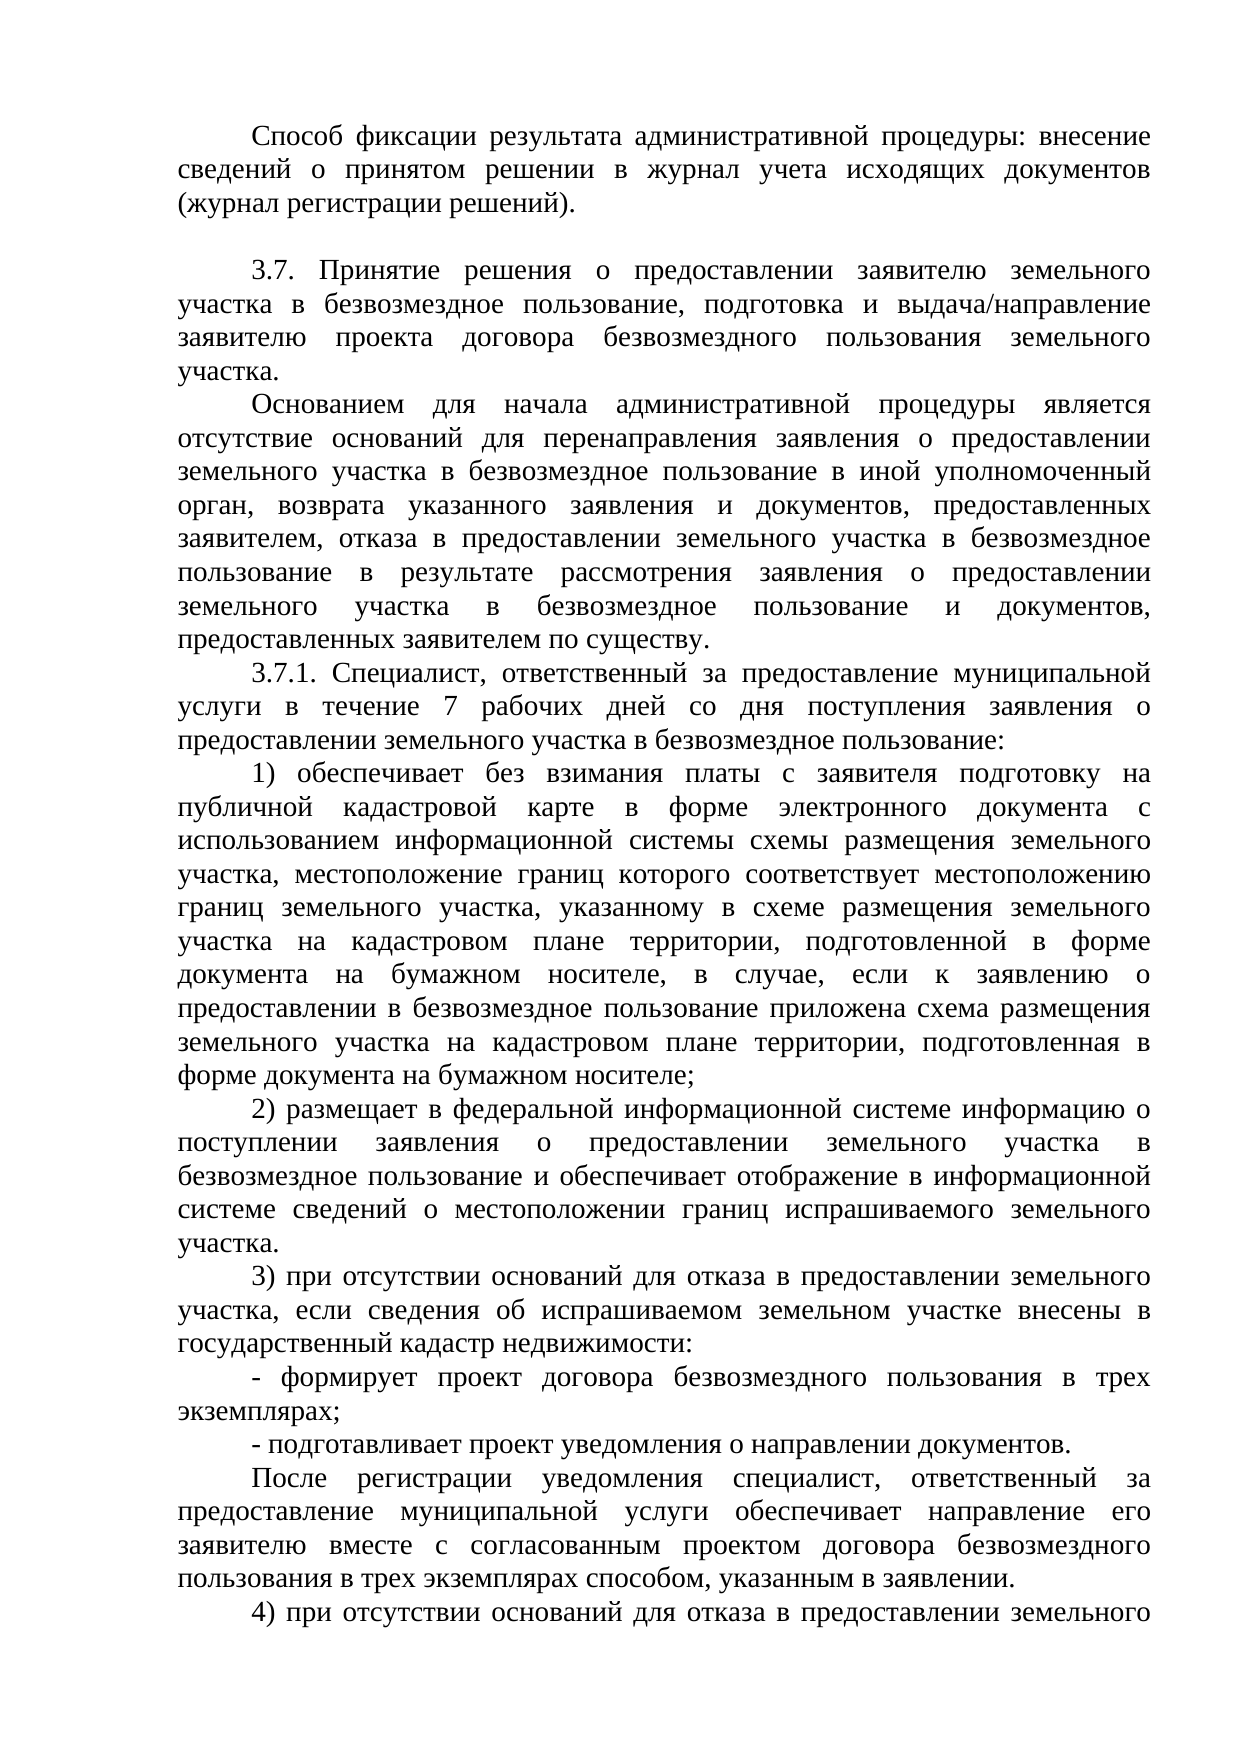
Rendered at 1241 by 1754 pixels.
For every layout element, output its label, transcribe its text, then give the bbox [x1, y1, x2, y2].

text 2) размещает в федеральной информационной системе информацию о поступлении заявления о предоставлении земельного участка в безвозмездное пользование и обеспечивает отображение в информационной системе сведений о местоположении границ испрашиваемого земельного участка. [177, 1091, 1152, 1258]
text - формирует проект договора безвозмездного пользования в трех экземплярах; [177, 1359, 1152, 1426]
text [177, 1594, 1152, 1627]
text 3) при отсутствии оснований для отказа в предоставлении земельного участка, если сведения об испрашиваемом земельном участке внесены в государственный кадастр недвижимости: [177, 1258, 1152, 1359]
text После регистрации уведомления специалист, ответственный за предоставление муниципальной услуги обеспечивает направление его заявителю вместе с согласованным проектом договора безвозмездного пользования в трех экземплярах способом, указанным в заявлении. [177, 1460, 1152, 1594]
text - подготавливает проект уведомления о направлении документов. [177, 1426, 1152, 1460]
text 3.7.1. Специалист, ответственный за предоставление муниципальной услуги в течение 7 рабочих дней со дня поступления заявления о предоставлении земельного участка в безвозмездное пользование: [177, 655, 1152, 755]
text Основанием для начала административной процедуры является отсутствие оснований для перенаправления заявления о предоставлении земельного участка в безвозмездное пользование в иной уполномоченный орган, возврата указанного заявления и документов, предоставленных заявителем, отказа в предоставлении земельного участка в безвозмездное пользование в результате рассмотрения заявления о предоставлении земельного участка в безвозмездное пользование и документов, предоставленных заявителем по существу. [177, 386, 1152, 655]
text 3.7. Принятие решения о предоставлении заявителю земельного участка в безвозмездное пользование, подготовка и выдача/направление заявителю проекта договора безвозмездного пользования земельного участка. [177, 252, 1152, 386]
text 1) обеспечивает без взимания платы с заявителя подготовку на публичной кадастровой карте в форме электронного документа с использованием информационной системы схемы размещения земельного участка, местоположение границ которого соответствует местоположению границ земельного участка, указанному в схеме размещения земельного участка на кадастровом плане территории, подготовленной в форме документа на бумажном носителе, в случае, если к заявлению о предоставлении в безвозмездное пользование приложена схема размещения земельного участка на кадастровом плане территории, подготовленная в форме документа на бумажном носителе; [177, 755, 1152, 1091]
text Способ фиксации результата административной процедуры: внесение сведений о принятом решении в журнал учета исходящих документов (журнал регистрации решений). [177, 118, 1152, 219]
